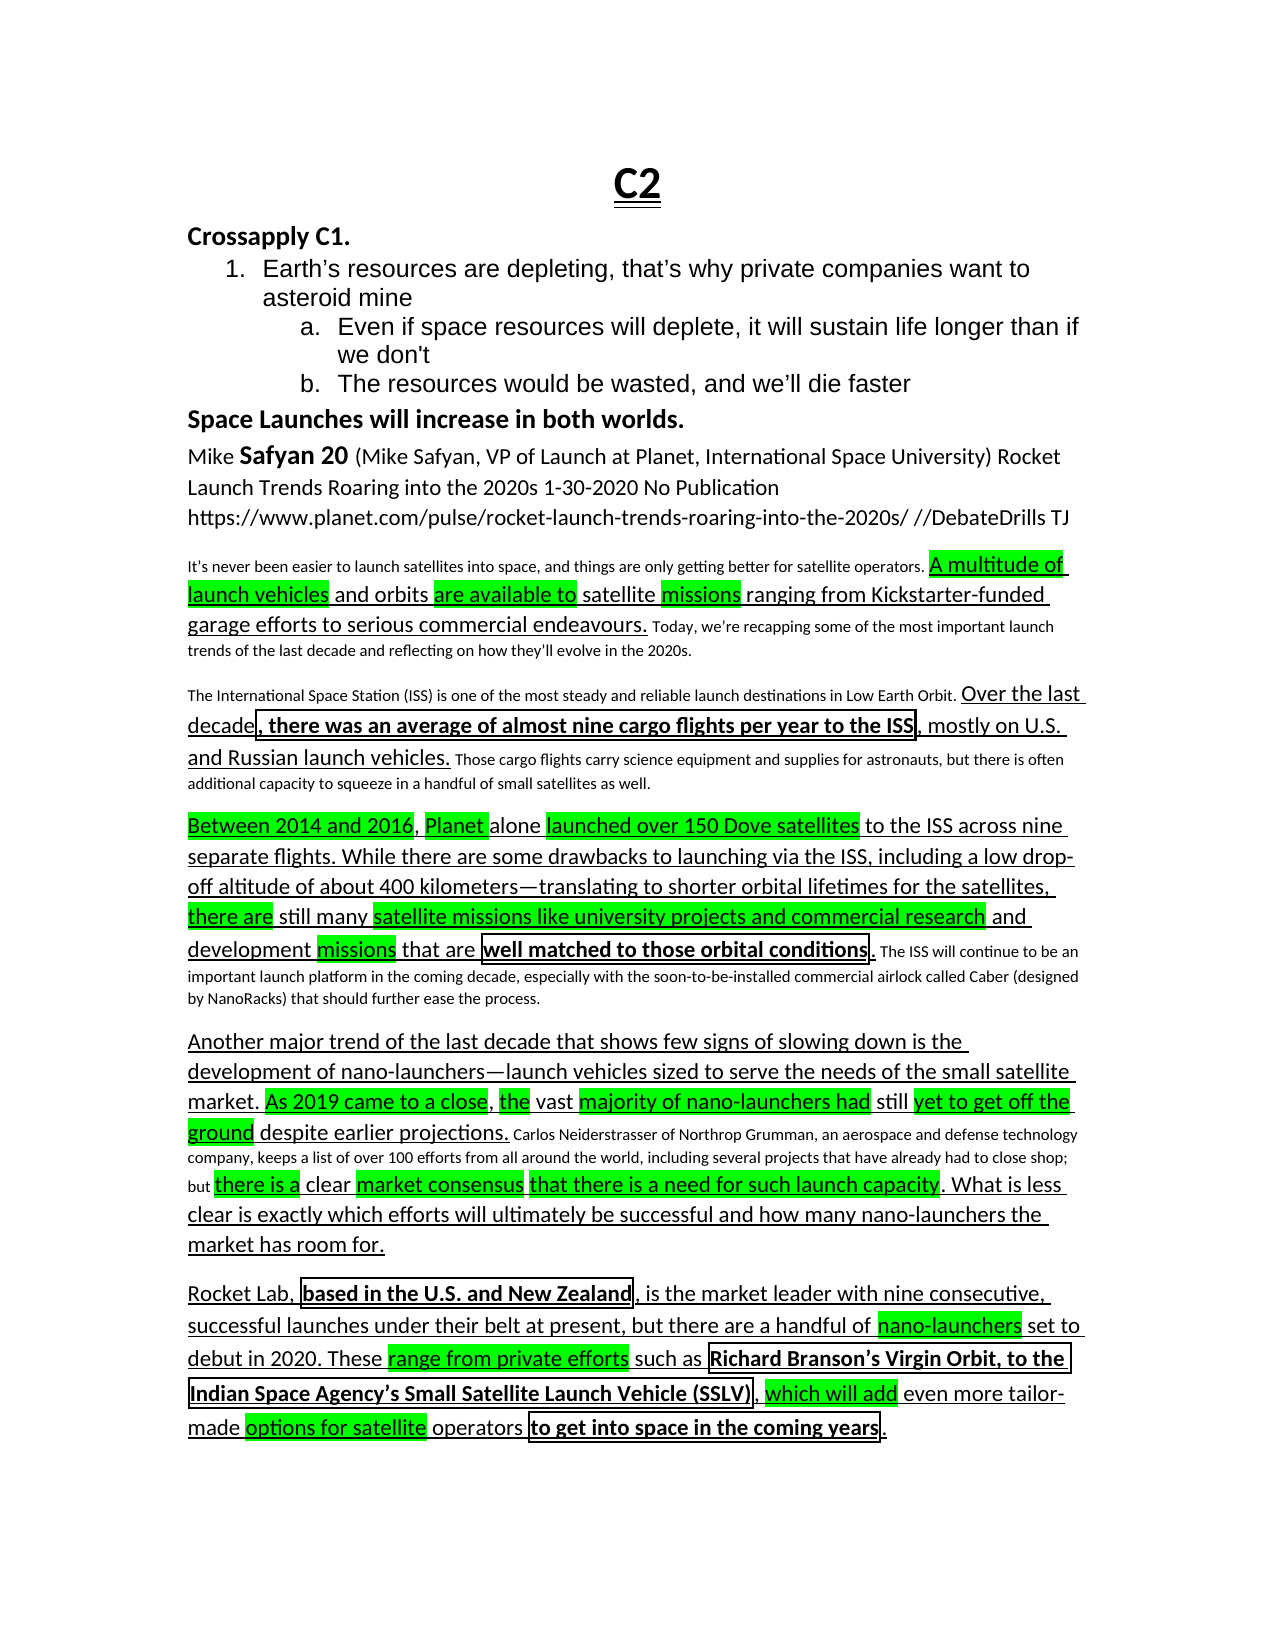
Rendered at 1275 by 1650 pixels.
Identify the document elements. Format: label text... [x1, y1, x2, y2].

text The International Space Station (ISS) is one of the most steady and reliable launch destinations in Low Earth Orbit. Over the last decade, there was an average of almost nine cargo flights per year to the ISS, mostly on U.S. and Russian launch vehicles. Those cargo flights carry science equipment and supplies for astronauts, but there is often additional capacity to squeeze in a handful of small satellites as well. [187, 679, 1087, 793]
text Mike Safyan 20 (Mike Safyan, VP of Launch at Planet, International Space University) Rocket Launch Trends Roaring into the 2020s 1-30-2020 No Publication https://www.planet.com/pulse/rocket-launch-trends-roaring-into-the-2020s/ //DebateDrills TJ [187, 438, 1087, 531]
subtitle Space Launches will increase in both worlds. [187, 402, 1087, 435]
list The resources would be wasted, and we’ll die faster [300, 369, 1087, 398]
list Even if space resources will deplete, it will sustain life longer than if we don't [300, 312, 1087, 369]
list Earth’s resources are depleting, that’s why private companies want to asteroid mine [225, 254, 1087, 312]
subtitle C2 [187, 154, 1087, 210]
subtitle Crossapply C1. [187, 219, 1087, 252]
text It’s never been easier to launch satellites into space, and things are only getting better for satellite operators. A multitude of launch vehicles and orbits are available to satellite missions ranging from Kickstarter-funded garage efforts to serious commercial endeavours. Today, we’re recapping some of the most important launch trends of the last decade and reflecting on how they’ll evolve in the 2020s. [187, 550, 1087, 660]
text Rocket Lab, based in the U.S. and New Zealand, is the market leader with nine consecutive, successful launches under their belt at present, but there are a handful of nano-launchers set to debut in 2020. These range from private efforts such as Richard Branson’s Virgin Orbit, to the Indian Space Agency’s Small Satellite Launch Vehicle (SSLV), which will add even more tailor-made options for satellite operators to get into space in the coming years. [187, 1277, 1087, 1443]
text Between 2014 and 2016, Planet alone launched over 150 Dove satellites to the ISS across nine separate flights. While there are some drawbacks to launching via the ISS, including a low drop-off altitude of about 400 kilometers—translating to shorter orbital lifetimes for the satellites, there are still many satellite missions like university projects and commercial research and development missions that are well matched to those orbital conditions. The ISS will continue to be an important launch platform in the coming decade, especially with the soon-to-be-installed commercial airlock called Caber (designed by NanoRacks) that should further ease the process. [187, 812, 1087, 1009]
text Another major trend of the last decade that shows few signs of slowing down is the development of nano-launchers—launch vehicles sized to serve the needs of the small satellite market. As 2019 came to a close, the vast majority of nano-launchers had still yet to get off the ground despite earlier projections. Carlos Neiderstrasser of Northrop Grumman, an aerospace and defense technology company, keeps a list of over 100 efforts from all around the world, including several projects that have already had to close shop; but there is a clear market consensus that there is a need for such launch capacity. What is less clear is exactly which efforts will ultimately be successful and how many nano-launchers the market has room for. [187, 1027, 1087, 1258]
